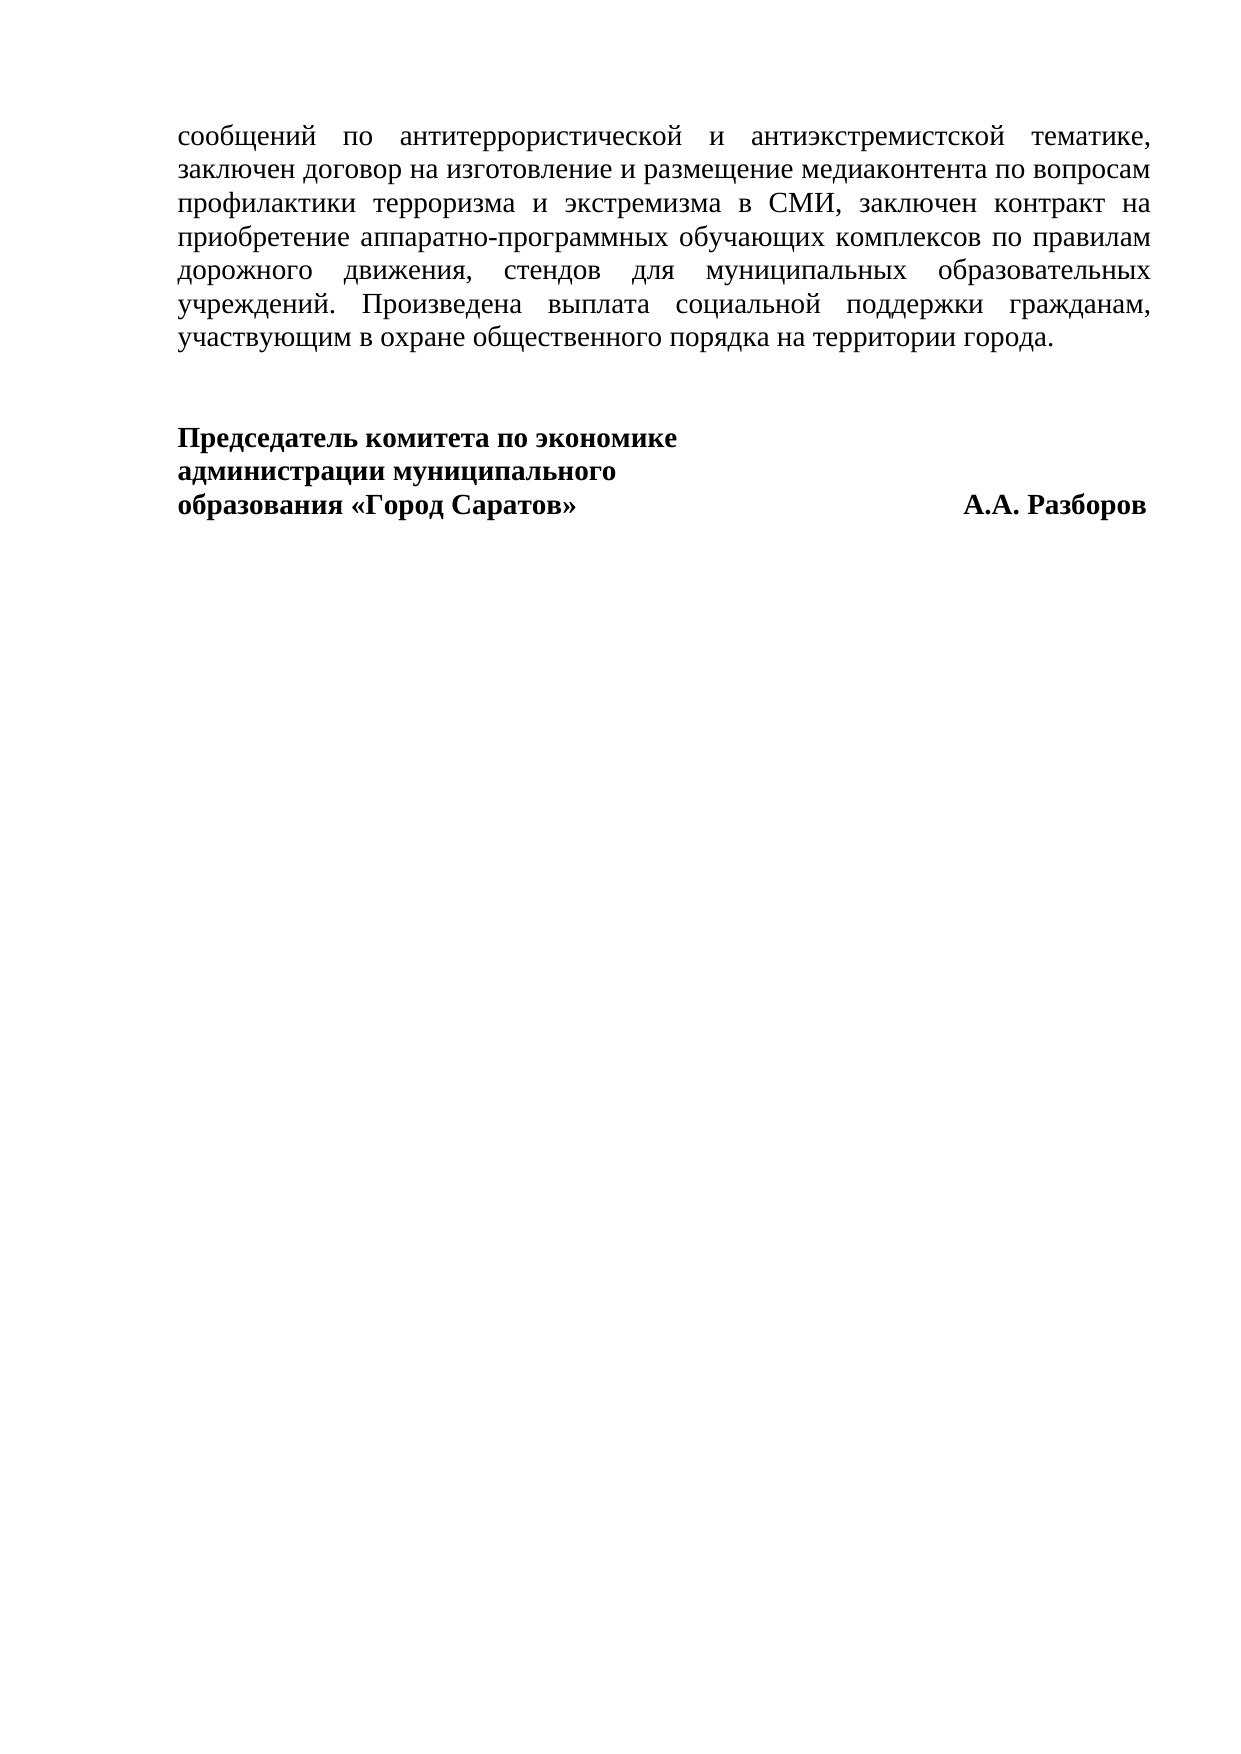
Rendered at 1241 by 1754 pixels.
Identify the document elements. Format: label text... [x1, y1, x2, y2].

text Председатель комитета по экономике [177, 420, 1152, 453]
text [177, 118, 1152, 353]
text администрации муниципального [177, 453, 1152, 487]
text образования «Город Саратов» А.А. Разборов [177, 487, 1152, 521]
